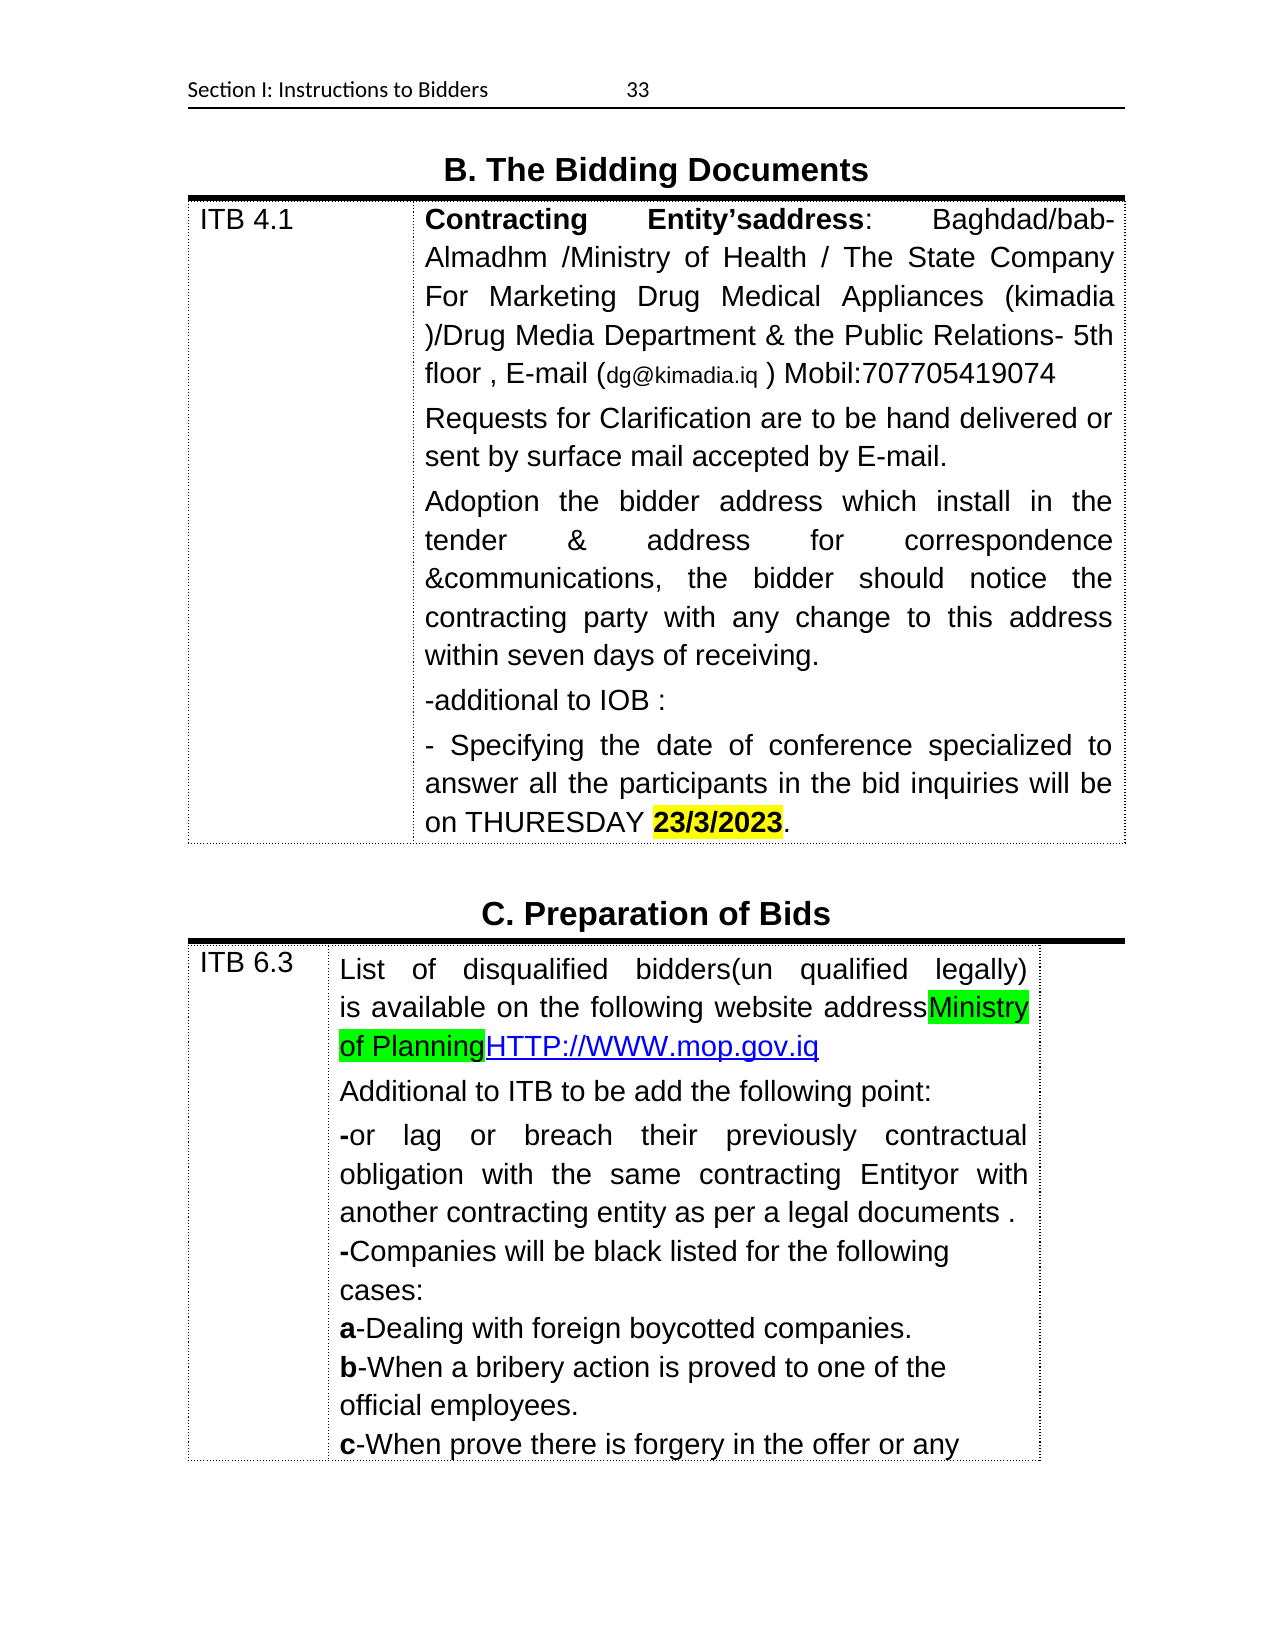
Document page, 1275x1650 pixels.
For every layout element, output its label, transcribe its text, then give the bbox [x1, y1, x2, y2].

text C. Preparation of Bids [187, 893, 1125, 944]
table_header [328, 945, 1040, 1460]
table_header ITB 4.1 [188, 201, 413, 842]
table_header ITB 6.3 [188, 945, 328, 1460]
text B. The Bidding Documents [187, 150, 1125, 201]
table_header Contracting Entity’saddress: Baghdad/bab-Almadhm /Ministry of Health / The State Company For Marketing Drug Medical Appliances (kimadia )/Drug Media Department & the Public Relations- 5th floor , E-mail (dg@kimadia.iq ) Mobil:707705419074 Requests for Clarification are to be hand delivered or sent by surface mail accepted by E-mail. Adoption the bidder address which install in the tender & address for correspondence &communications, the bidder should notice the contracting party with any change to this address within seven days of receiving. -additional to IOB : - Specifying the date of conference specialized to answer all the participants in the bid inquiries will be on THURESDAY 23/3/2023. [413, 201, 1125, 842]
